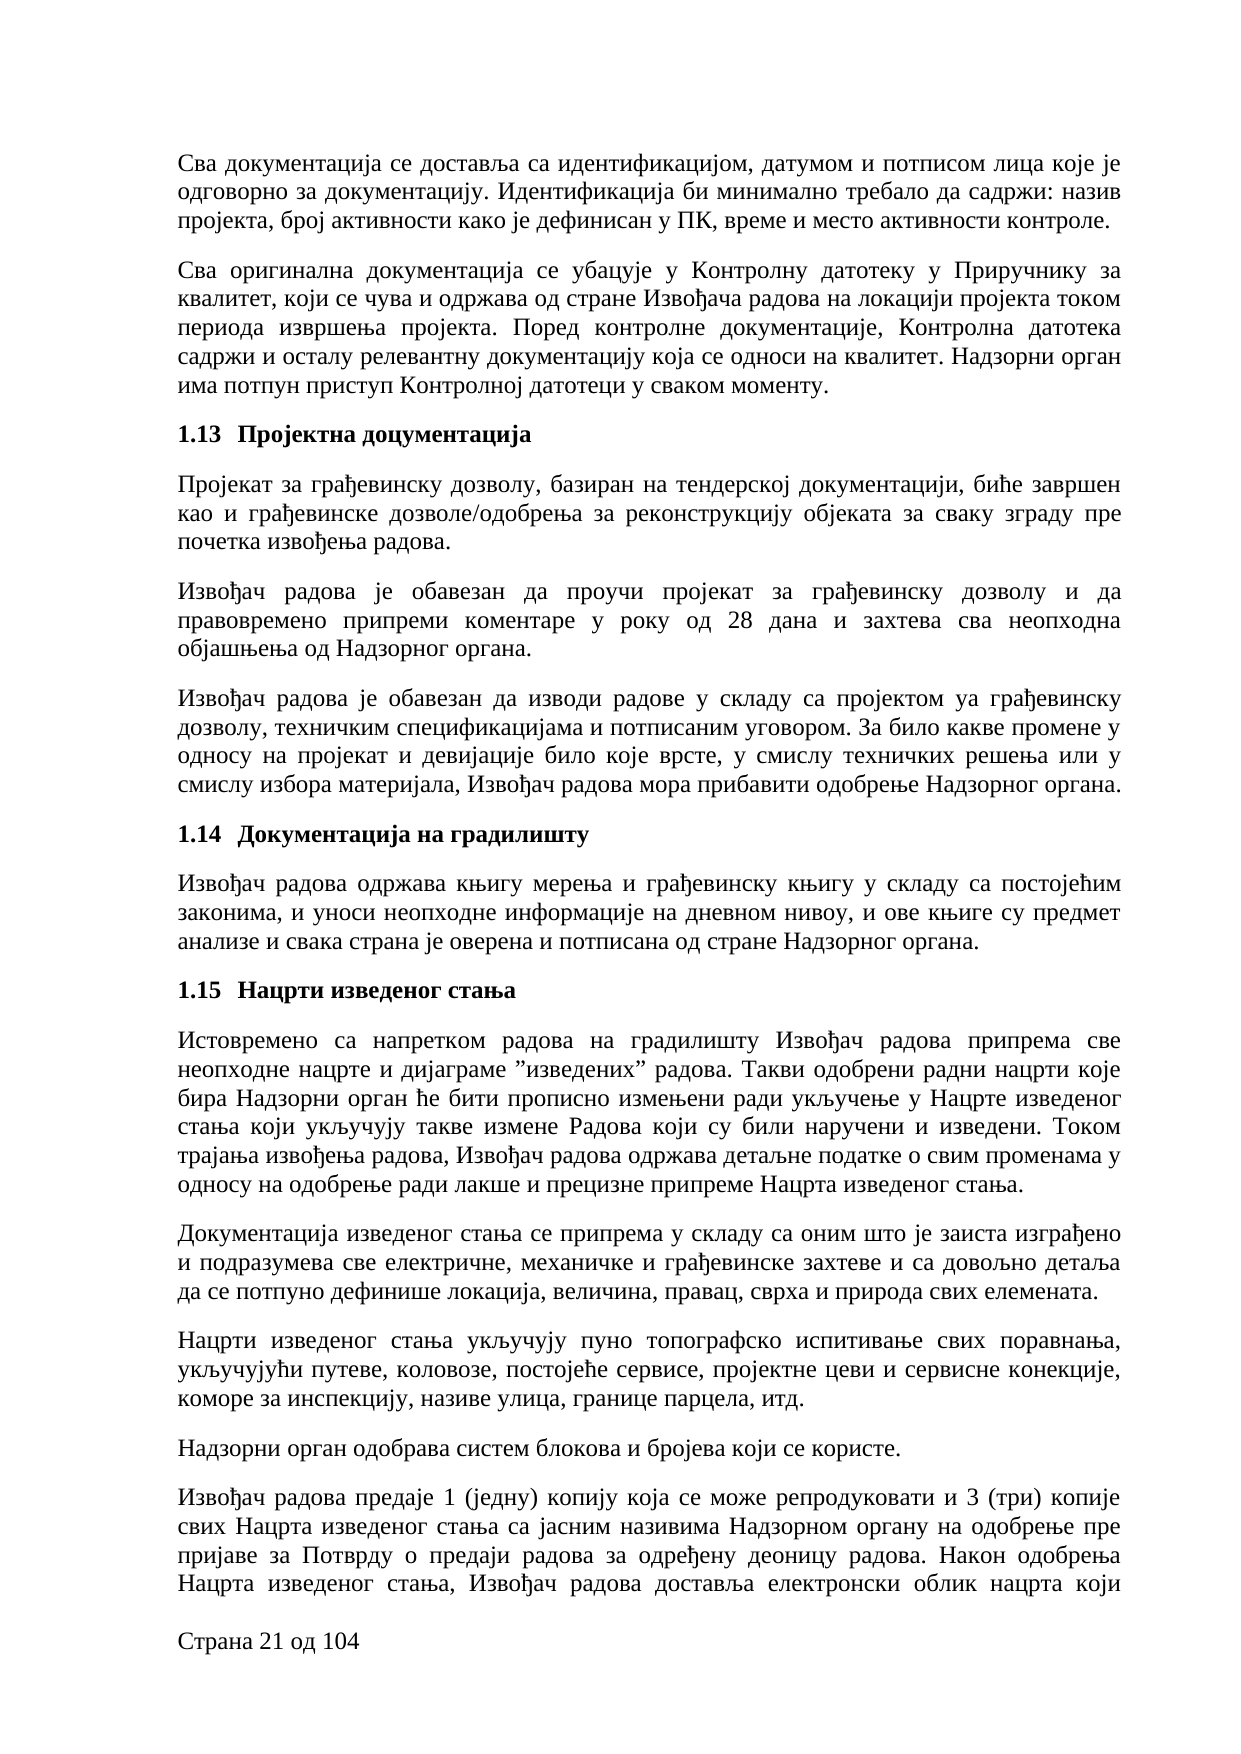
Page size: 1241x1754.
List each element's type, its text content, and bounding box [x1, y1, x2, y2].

text Сва оригинална документација се убацује у Контролну датотеку у Приручнику за квалитет, који се чува и одржава од стране Извођача радова на локацији пројекта током периода извршења пројекта. Поред контролне документације, Контролна датотека садржи и осталу релевантну документацију која се односи на квалитет. Надзорни орган има потпун приступ Контролној датотеци у сваком моменту. [177, 304, 1122, 448]
text Извођач радова је обавезан да изводи радове у складу са пројектом уа грађевинску дозволу, техничким спецификацијама и потписаним уговором. За било какве промене у односу на пројекат и девијације било које врсте, у смислу техничких решења или у смислу избора материјала, Извођач радова мора прибавити одобрење Надзорног органа. [177, 733, 1122, 848]
subtitle Пројектна доцументација [177, 469, 1122, 498]
text Документација изведеног стања се припрема у складу са оним што је заиста изграђено и подразумева све електричне, механичке и грађевинске захтеве и са довољно детаља да се потпуно дефинише локација, величина, правац, сврха и природа свих елемената. [177, 1268, 1122, 1354]
text Пројекат за грађевинску дозволу, базиран на тендерској документацији, биће завршен као и грађевинске дозволе/одобрења за реконструкцију објеката за сваку зграду пре почетка извођења радова. [177, 518, 1122, 605]
text Сва документација се доставља са идентификацијом, датумом и потписом лица које је одговорно за документацију. Идентификација би минимално требало да садржи: назив пројекта, број активности како је дефинисан у ПК, време и место активности контроле. [177, 197, 1122, 283]
subtitle Нацрти изведеног стања [177, 1025, 1122, 1054]
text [177, 148, 1122, 176]
text Извођач радова је обавезан да проучи пројекат за грађевинску дозволу и да правовремено припреми коментаре у року од 28 дана и захтева сва неопходна објашњења од Надзорног органа. [177, 626, 1122, 712]
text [177, 1532, 1122, 1589]
text Нацрти изведеног стања укључују пуно топографско испитивање свих поравнања, укључујући путеве, коловозе, постојеће сервисе, пројектне цеви и сервисне конекције, коморе за инспекцију, називе улица, границе парцела, итд. [177, 1375, 1122, 1461]
text Надзорни орган одобрава систем блокова и бројева који се користе. [177, 1482, 1122, 1511]
text Извођач радова одржава књигу мерења и грађевинску књигу у складу са постојећим законима, и уноси неопходне информације на дневном нивоу, и ове књиге су предмет анализе и свака страна је оверена и потписана од стране Надзорног органа. [177, 918, 1122, 1004]
text Истовремено са напретком радова на градилишту Извођач радова припрема све неопходне нацрте и дијаграме ”изведених” радова. Такви одобрени радни нацрти које бира Надзорни орган ће бити прописно измењени ради укључење у Нацрте изведеног стања који укључују такве измене Радова који су били наручени и изведени. Током трајања извођења радова, Извођач радова одржава детаљне податке о свим променама у односу на одобрење ради лакше и прецизне припреме Нацрта изведеног стања. [177, 1075, 1122, 1247]
subtitle Документација на градилишту [177, 868, 1122, 897]
